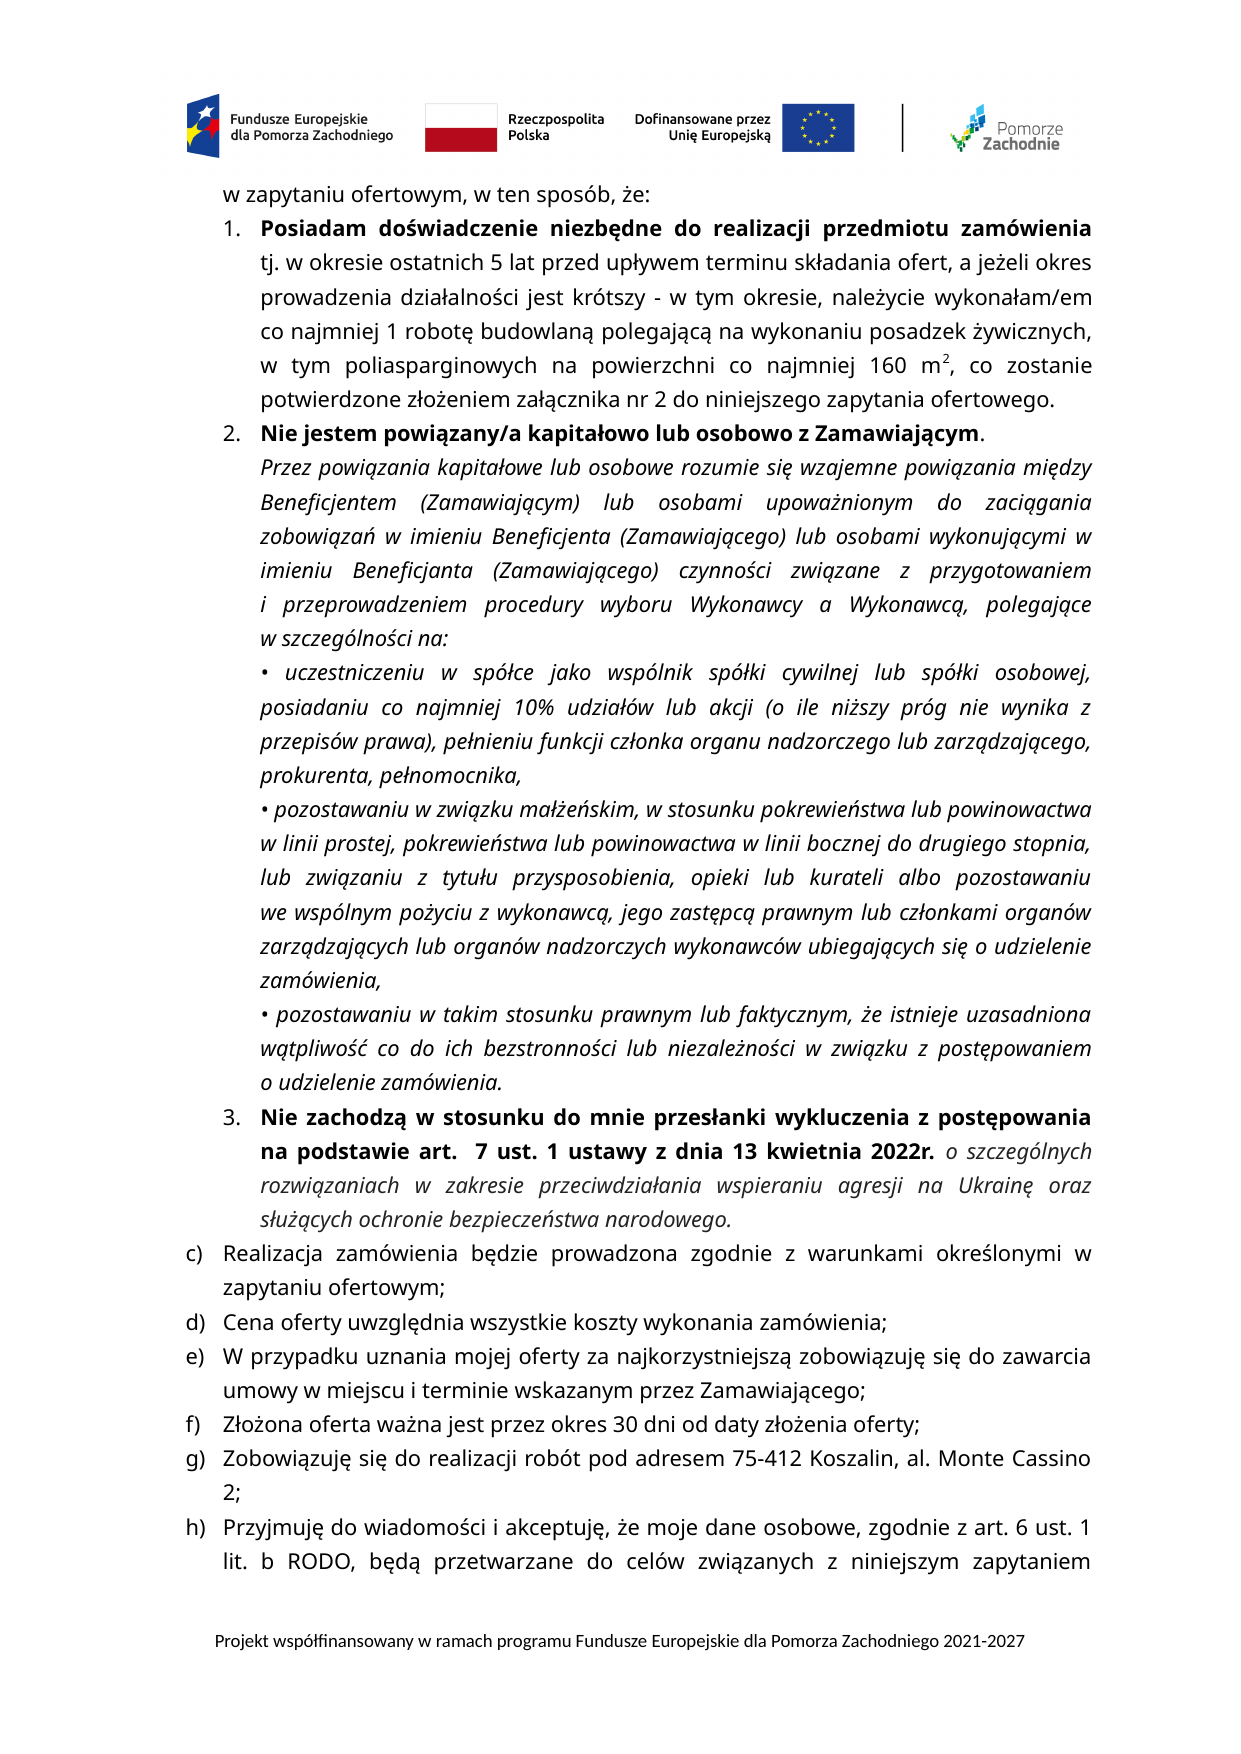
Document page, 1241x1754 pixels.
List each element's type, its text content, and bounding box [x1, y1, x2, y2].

list W przypadku uznania mojej oferty za najkorzystniejszą zobowiązuję się do zawarcia umowy w miejscu i terminie wskazanym przez Zamawiającego; [185, 1341, 1093, 1404]
list Nie jestem powiązany/a kapitałowo lub osobowo z Zamawiającym. [223, 418, 1093, 448]
list • uczestniczeniu w spółce jako wspólnik spółki cywilnej lub spółki osobowej, posiadaniu co najmniej 10% udziałów lub akcji (o ile niższy próg nie wynika z przepisów prawa), pełnieniu funkcji członka organu nadzorczego lub zarządzającego, prokurenta, pełnomocnika, [260, 657, 1093, 789]
list Złożona oferta ważna jest przez okres 30 dni od daty złożenia oferty; [185, 1409, 1093, 1439]
list Zobowiązuję się do realizacji robót pod adresem 75-412 Koszalin, al. Monte Cassino 2; [185, 1443, 1093, 1507]
list • pozostawaniu w takim stosunku prawnym lub faktycznym, że istnieje uzasadniona wątpliwość co do ich bezstronności lub niezależności w związku z postępowaniem o udzielenie zamówienia. [260, 999, 1093, 1097]
list Spełniam warunki udziału w postępowaniu określone przez Zamawiającego w zapytaniu ofertowym, w ten sposób, że: [185, 179, 1093, 209]
list Realizacja zamówienia będzie prowadzona zgodnie z warunkami określonymi w zapytaniu ofertowym; [185, 1238, 1093, 1302]
picture [147, 73, 1093, 179]
list • pozostawaniu w związku małżeńskim, w stosunku pokrewieństwa lub powinowactwa w linii prostej, pokrewieństwa lub powinowactwa w linii bocznej do drugiego stopnia, lub związaniu z tytułu przysposobienia, opieki lub kurateli albo pozostawaniu we wspólnym pożyciu z wykonawcą, jego zastępcą prawnym lub członkami organów zarządzających lub organów nadzorczych wykonawców ubiegających się o udzielenie zamówienia, [260, 794, 1093, 994]
list Posiadam doświadczenie niezbędne do realizacji przedmiotu zamówienia tj. w okresie ostatnich 5 lat przed upływem terminu składania ofert, a jeżeli okres prowadzenia działalności jest krótszy - w tym okresie, należycie wykonałam/em co najmniej 1 robotę budowlaną polegającą na wykonaniu posadzek żywicznych, w tym poliasparginowych na powierzchni co najmniej 160 m2, co zostanie potwierdzone złożeniem załącznika nr 2 do niniejszego zapytania ofertowego. [223, 213, 1093, 414]
list Nie zachodzą w stosunku do mnie przesłanki wykluczenia z postępowania na podstawie art. 7 ust. 1 ustawy z dnia 13 kwietnia 2022r. o szczególnych rozwiązaniach w zakresie przeciwdziałania wspieraniu agresji na Ukrainę oraz służących ochronie bezpieczeństwa narodowego. [223, 1101, 1093, 1234]
list Przez powiązania kapitałowe lub osobowe rozumie się wzajemne powiązania między Beneficjentem (Zamawiającym) lub osobami upoważnionym do zaciągania zobowiązań w imieniu Beneficjenta (Zamawiającego) lub osobami wykonującymi w imieniu Beneficjanta (Zamawiającego) czynności związane z przygotowaniem i przeprowadzeniem procedury wyboru Wykonawcy a Wykonawcą, polegające w szczególności na: [260, 452, 1093, 653]
list Cena oferty uwzględnia wszystkie koszty wykonania zamówienia; [185, 1306, 1093, 1336]
